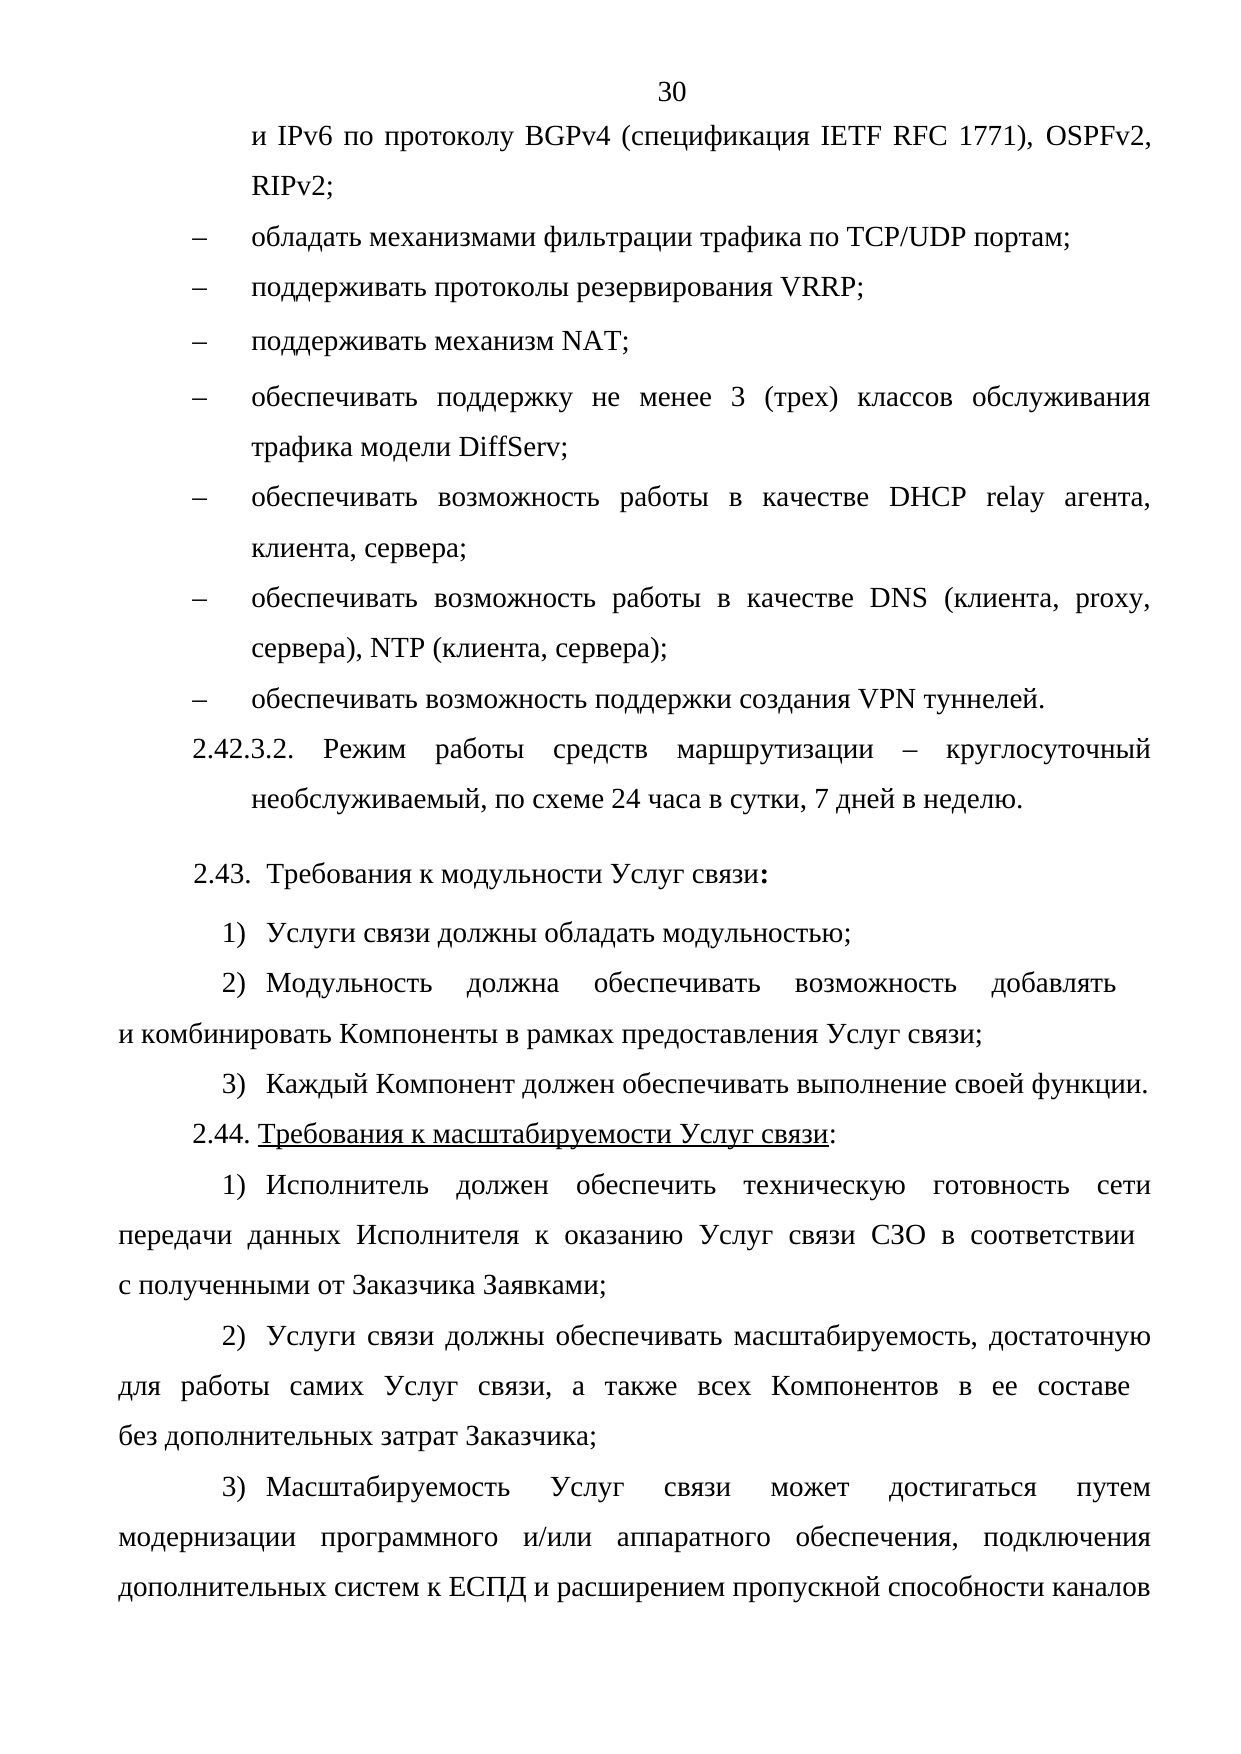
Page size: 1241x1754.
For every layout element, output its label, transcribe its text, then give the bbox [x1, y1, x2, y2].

list обеспечивать поддержку не менее 3 (трех) классов обслуживания трафика модели DiffServ; [192, 379, 1152, 463]
list Услуги связи должны обеспечивать масштабируемость, достаточную для работы самих Услуг связи, а также всех Компонентов в ее составе без дополнительных затрат Заказчика; [118, 1318, 1152, 1452]
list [192, 118, 1152, 202]
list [118, 1469, 1152, 1603]
list Услуги связи должны обладать модульностью; [118, 915, 1152, 949]
text 2.44. Требования к масштабируемости Услуг связи: [192, 1116, 1152, 1150]
list 2.42.3.2. Режим работы средств маршрутизации – круглосуточный необслуживаемый, по схеме 24 часа в сутки, 7 дней в неделю. [192, 731, 1152, 815]
subtitle 2.43. Требования к модульности Услуг связи: [193, 857, 1152, 890]
list обладать механизмами фильтрации трафика по TCP/UDP портам; [192, 219, 1152, 252]
list Исполнитель должен обеспечить техническую готовность сети передачи данных Исполнителя к оказанию Услуг связи СЗО в соответствии с полученными от Заказчика Заявками; [118, 1167, 1152, 1301]
list Каждый Компонент должен обеспечивать выполнение своей функции. [118, 1066, 1152, 1100]
list Модульность должна обеспечивать возможность добавлять и комбинировать Компоненты в рамках предоставления Услуг связи; [118, 966, 1152, 1049]
list поддерживать протоколы резервирования VRRP; [192, 269, 1152, 303]
list поддерживать механизм NAT; [192, 319, 1152, 359]
list обеспечивать возможность поддержки создания VPN туннелей. [192, 681, 1152, 714]
list обеспечивать возможность работы в качестве DNS (клиента, proxy, сервера), NTP (клиента, сервера); [192, 580, 1152, 664]
list обеспечивать возможность работы в качестве DHCP relay агента, клиента, сервера; [192, 479, 1152, 563]
